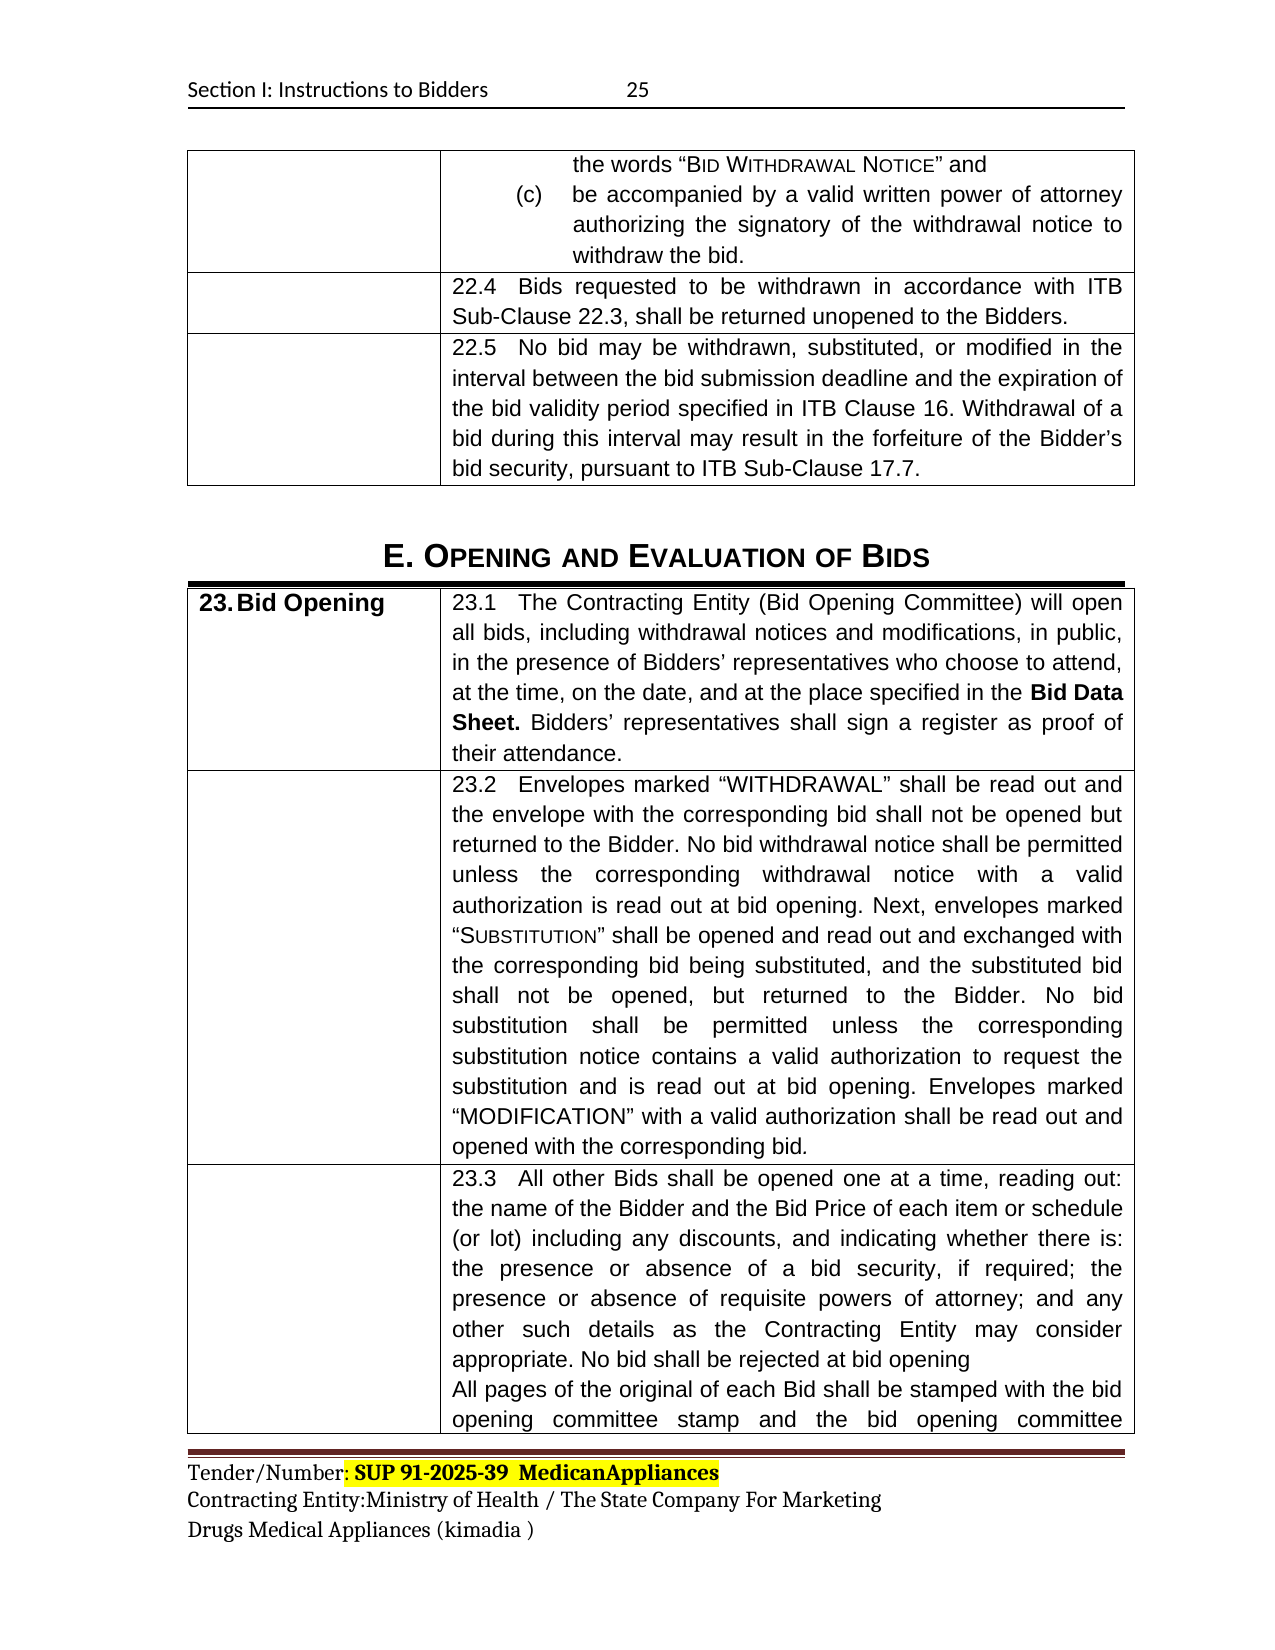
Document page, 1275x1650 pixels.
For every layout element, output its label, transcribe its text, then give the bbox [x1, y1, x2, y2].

text E. Opening and Evaluation of Bids [187, 536, 1125, 587]
table_cell [188, 151, 440, 272]
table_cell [441, 151, 1134, 272]
table_header 23.1 The Contracting Entity (Bid Opening Committee) will open all bids, including withdrawal notices and modifications, in public, in the presence of Bidders’ representatives who choose to attend, at the time, on the date, and at the place specified in the Bid Data Sheet. Bidders’ representatives shall sign a register as proof of their attendance. [441, 589, 1134, 770]
table_header 23. Bid Opening [188, 589, 440, 770]
table_cell [188, 1165, 440, 1432]
table_cell 23.2 Envelopes marked “WITHDRAWAL” shall be read out and the envelope with the corresponding bid shall not be opened but returned to the Bidder. No bid withdrawal notice shall be permitted unless the corresponding withdrawal notice with a valid authorization is read out at bid opening. Next, envelopes marked “Substitution” shall be opened and read out and exchanged with the corresponding bid being substituted, and the substituted bid shall not be opened, but returned to the Bidder. No bid substitution shall be permitted unless the corresponding substitution notice contains a valid authorization to request the substitution and is read out at bid opening. Envelopes marked “MODIFICATION” with a valid authorization shall be read out and opened with the corresponding bid. [441, 771, 1134, 1163]
table_cell [188, 273, 440, 333]
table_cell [441, 1165, 1134, 1432]
table_cell [188, 771, 440, 1163]
table_cell 22.5 No bid may be withdrawn, substituted, or modified in the interval between the bid submission deadline and the expiration of the bid validity period specified in ITB Clause 16. Withdrawal of a bid during this interval may result in the forfeiture of the Bidder’s bid security, pursuant to ITB Sub-Clause 17.7. [441, 334, 1134, 485]
table_cell 22.4 Bids requested to be withdrawn in accordance with ITB Sub-Clause 22.3, shall be returned unopened to the Bidders. [441, 273, 1134, 333]
table_cell [188, 334, 440, 485]
